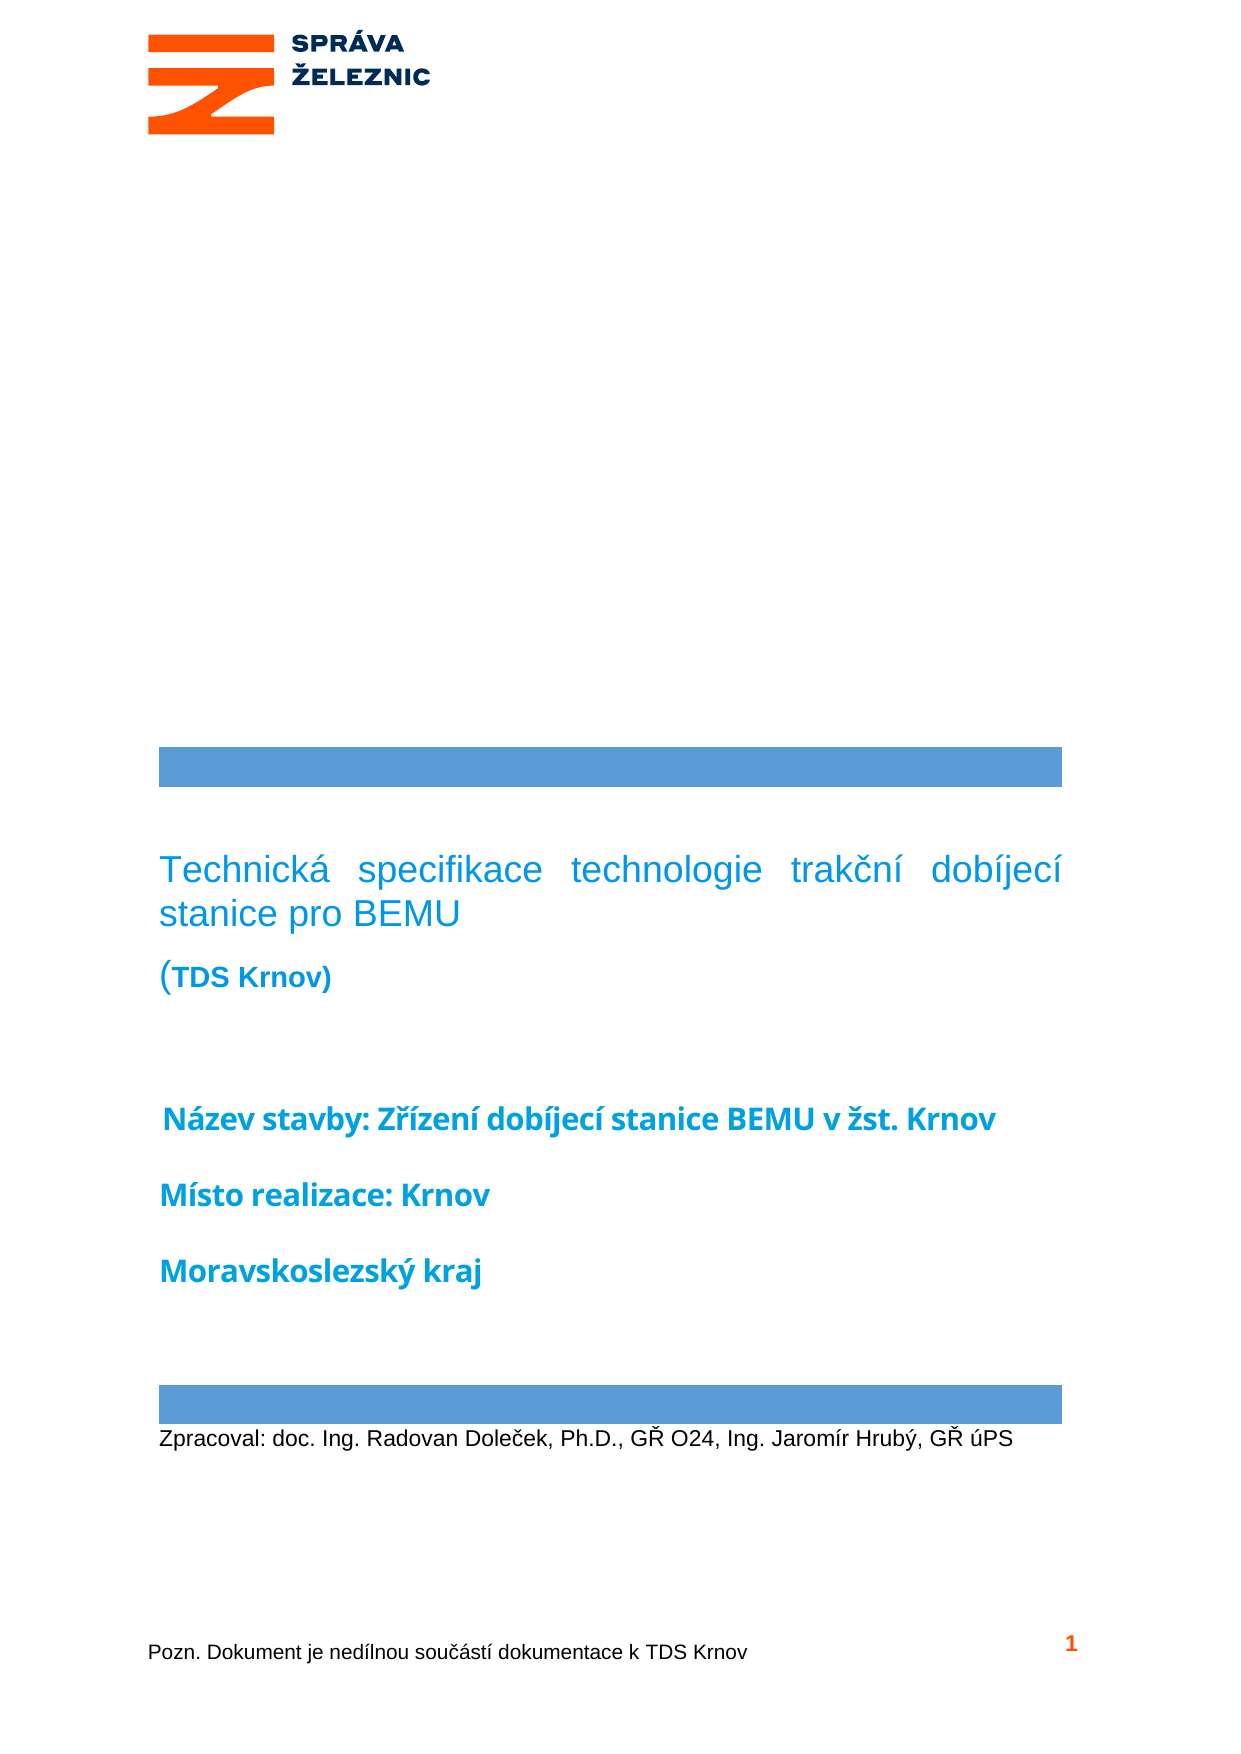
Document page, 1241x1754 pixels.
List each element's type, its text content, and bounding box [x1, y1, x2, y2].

table_header Zpracoval: doc. Ing. Radovan Doleček, Ph.D., GŘ O24, Ing. Jaromír Hrubý, GŘ úPS [148, 163, 1093, 1451]
